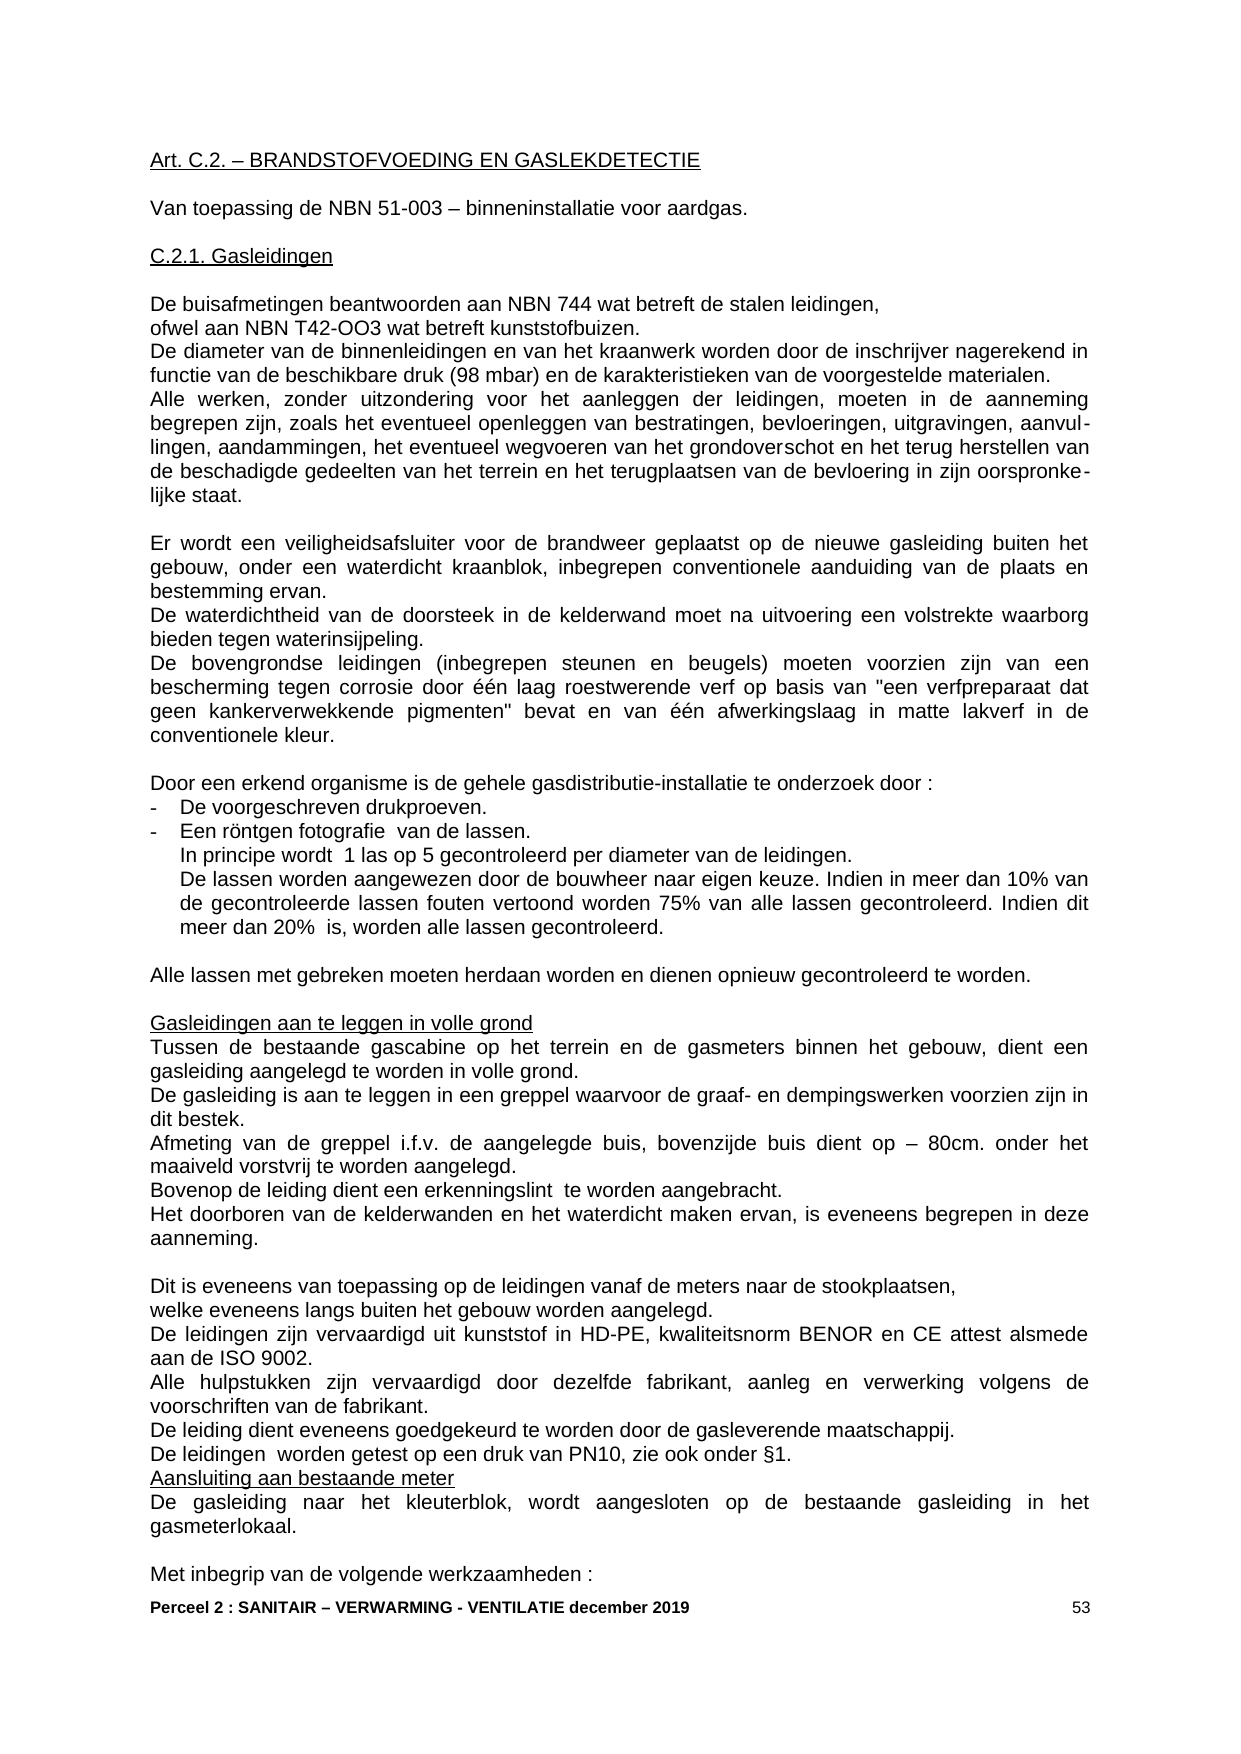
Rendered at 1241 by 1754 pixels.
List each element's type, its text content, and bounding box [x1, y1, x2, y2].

text Aansluiting aan bestaande meter [150, 1466, 1090, 1490]
text De buisafmetingen beantwoorden aan NBN 744 wat betreft de stalen leidingen, [150, 291, 1090, 315]
text Er wordt een veiligheidsafsluiter voor de brandweer geplaatst op de nieuwe gasleiding buiten het gebouw, onder een waterdicht kraanblok, inbegrepen conventionele aanduiding van de plaats en bestemming ervan. [150, 531, 1090, 603]
text De leiding dient eveneens goedgekeurd te worden door de gasleverende maatschappij. [150, 1418, 1090, 1442]
text Alle werken, zonder uitzondering voor het aanleggen der leidingen, moeten in de aanneming begrepen zijn, zoals het eventueel openleggen van bestratingen, bevloeringen, uitgravingen, aanvullingen, aandammingen, het eventueel wegvoeren van het grondoverschot en het terug herstellen van de beschadigde gedeelten van het terrein en het terugplaatsen van de bevloering in zijn oorspronkelijke staat. [150, 387, 1090, 507]
text De lassen worden aangewezen door de bouwheer naar eigen keuze. Indien in meer dan 10% van de gecontroleerde lassen fouten vertoond worden 75% van alle lassen gecontroleerd. Indien dit meer dan 20% is, worden alle lassen gecontroleerd. [179, 867, 1090, 939]
text De gasleiding is aan te leggen in een greppel waarvoor de graaf- en dempingswerken voorzien zijn in dit bestek. [150, 1082, 1090, 1130]
text Het doorboren van de kelderwanden en het waterdicht maken ervan, is eveneens begrepen in deze aanneming. [150, 1202, 1090, 1250]
text De leidingen worden getest op een druk van PN10, zie ook onder §1. [150, 1442, 1090, 1466]
text Alle lassen met gebreken moeten herdaan worden en dienen opnieuw gecontroleerd te worden. [150, 963, 1090, 987]
text Van toepassing de NBN 51-003 – binneninstallatie voor aardgas. [150, 196, 1090, 219]
text Dit is eveneens van toepassing op de leidingen vanaf de meters naar de stookplaatsen, [150, 1274, 1090, 1298]
text De diameter van de binnenleidingen en van het kraanwerk worden door de inschrijver nagerekend in functie van de beschikbare druk (98 mbar) en de karakteristieken van de voorgestelde materialen. [150, 339, 1090, 387]
list De voorgeschreven drukproeven. [150, 794, 1090, 819]
text De waterdichtheid van de doorsteek in de kelderwand moet na uitvoering een volstrekte waarborg bieden tegen waterinsijpeling. [150, 603, 1090, 651]
text Met inbegrip van de volgende werkzaamheden : [150, 1562, 1090, 1586]
text ofwel aan NBN T42-OO3 wat betreft kunststofbuizen. [150, 315, 1090, 339]
text Afmeting van de greppel i.f.v. de aangelegde buis, bovenzijde buis dient op – 80cm. onder het maaiveld vorstvrij te worden aangelegd. [150, 1130, 1090, 1178]
text De gasleiding naar het kleuterblok, wordt aangesloten op de bestaande gasleiding in het gasmeterlokaal. [150, 1490, 1090, 1538]
text In principe wordt 1 las op 5 gecontroleerd per diameter van de leidingen. [179, 843, 1090, 867]
text Door een erkend organisme is de gehele gasdistributie-installatie te onderzoek door : [150, 771, 1090, 794]
text Alle hulpstukken zijn vervaardigd door dezelfde fabrikant, aanleg en verwerking volgens de voorschriften van de fabrikant. [150, 1370, 1090, 1418]
text Gasleidingen aan te leggen in volle grond [150, 1011, 1090, 1034]
list Een röntgen fotografie van de lassen. [150, 819, 1090, 843]
text C.2.1. Gasleidingen [150, 243, 1090, 267]
text Tussen de bestaande gascabine op het terrein en de gasmeters binnen het gebouw, dient een gasleiding aangelegd te worden in volle grond. [150, 1034, 1090, 1082]
text Bovenop de leiding dient een erkenningslint te worden aangebracht. [150, 1178, 1090, 1202]
text De bovengrondse leidingen (inbegrepen steunen en beugels) moeten voorzien zijn van een bescherming tegen corrosie door één laag roestwerende verf op basis van "een verfpreparaat dat geen kankerverwekkende pigmenten" bevat en van één afwerkingslaag in matte lakverf in de conventionele kleur. [150, 651, 1090, 747]
text Art. C.2. – BRANDSTOFVOEDING EN GASLEKDETECTIE [150, 148, 1090, 172]
text De leidingen zijn vervaardigd uit kunststof in HD-PE, kwaliteitsnorm BENOR en CE attest alsmede aan de ISO 9002. [150, 1322, 1090, 1370]
text welke eveneens langs buiten het gebouw worden aangelegd. [150, 1298, 1090, 1322]
